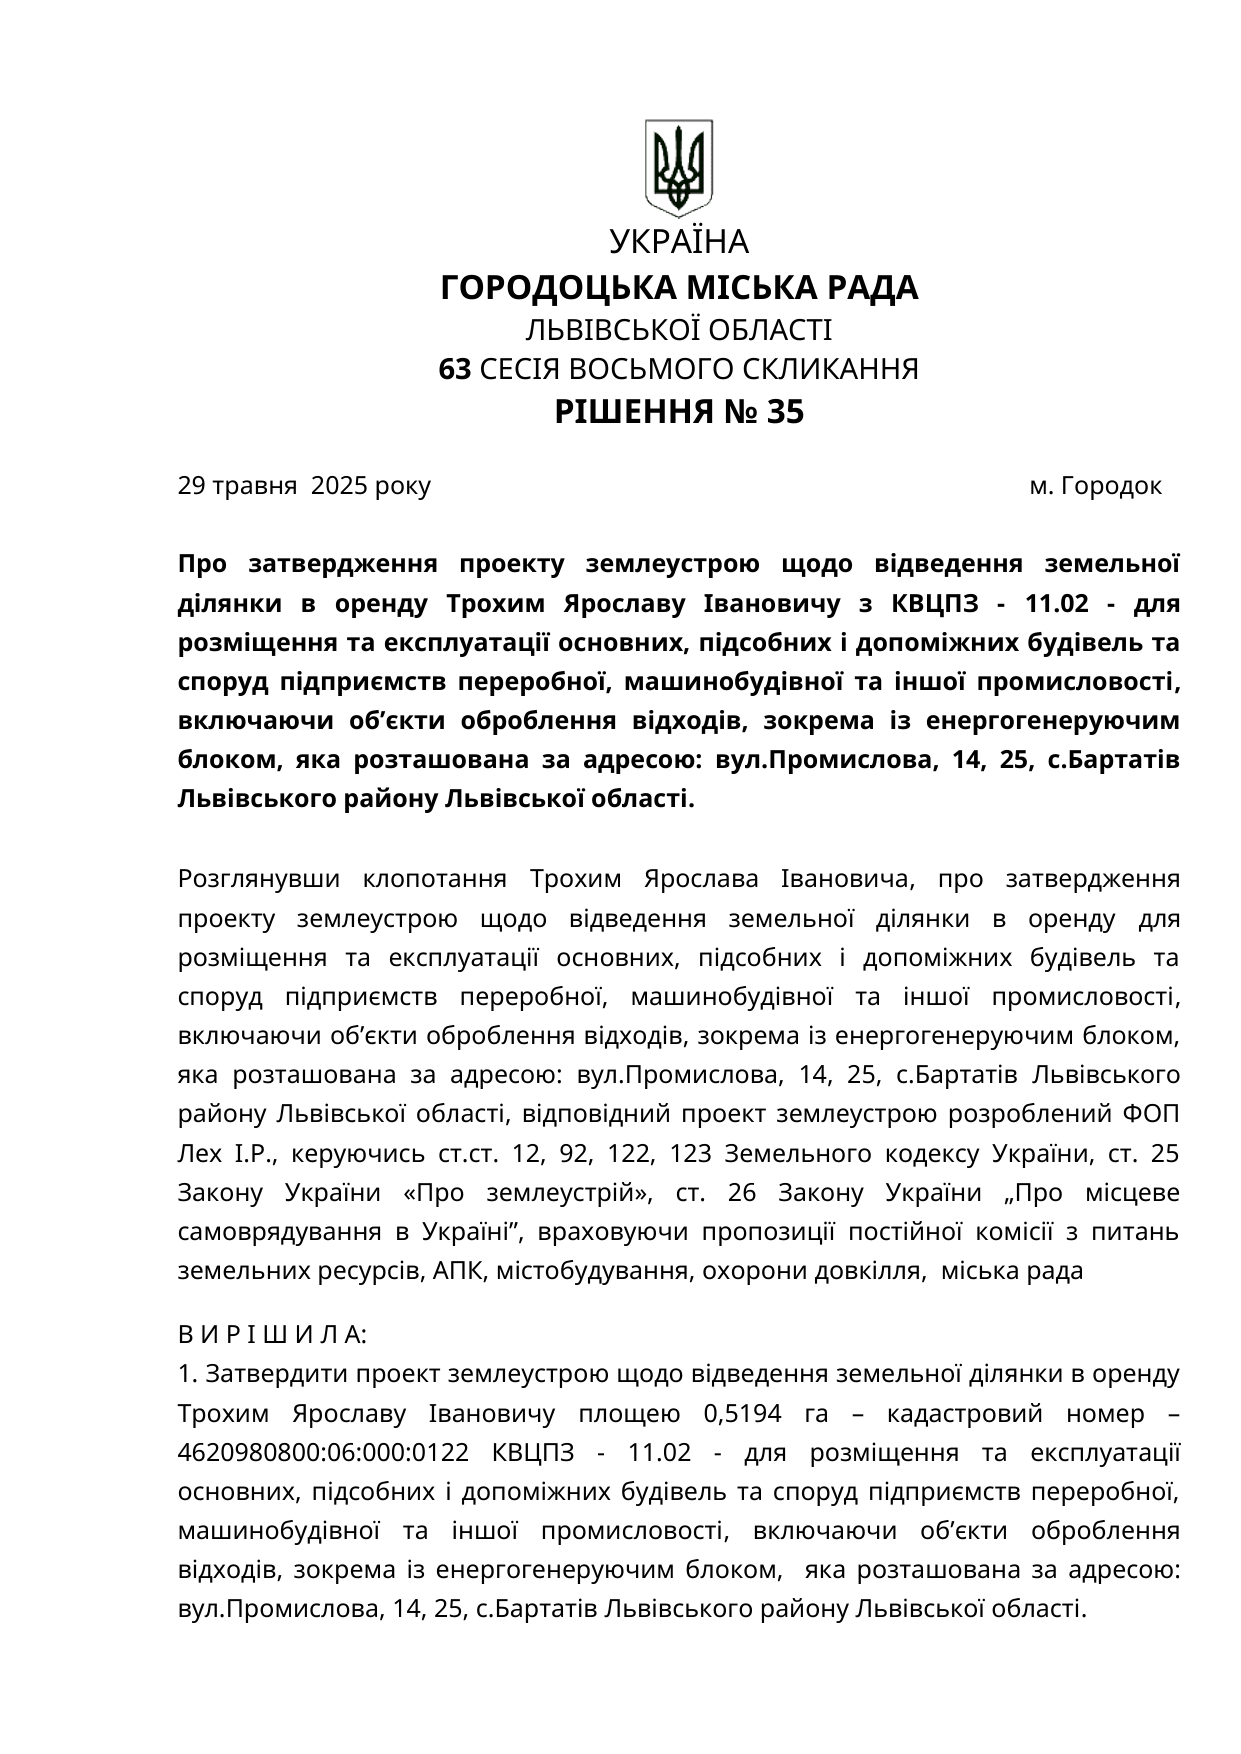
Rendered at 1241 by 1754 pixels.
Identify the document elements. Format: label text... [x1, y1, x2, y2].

text Розглянувши клопотання Трохим Ярослава Івановича, про затвердження проекту землеустрою щодо відведення земельної ділянки в оренду для розміщення та експлуатації основних, підсобних і допоміжних будівель та споруд підприємств переробної, машинобудівної та іншої промисловості, включаючи об’єкти оброблення відходів, зокрема із енергогенеруючим блоком, яка розташована за адресою: вул.Промислова, 14, 25, с.Бартатів Львівського району Львівської області, відповідний проект землеустрою розроблений ФОП Лех І.Р., керуючись ст.ст. 12, 92, 122, 123 Земельного кодексу України, ст. 25 Закону України «Про землеустрій», ст. 26 Закону України „Про місцеве самоврядування в Україні”, враховуючи пропозиції постійної комісії з питань земельних ресурсів, АПК, містобудування, охорони довкілля, міська рада [177, 861, 1181, 1287]
text ГОРОДОЦЬКА МІСЬКА РАДА [177, 263, 1181, 309]
text 1. Затвердити проект землеустрою щодо відведення земельної ділянки в оренду Трохим Ярославу Івановичу площею 0,5194 га – кадастровий номер – 4620980800:06:000:0122 КВЦПЗ - 11.02 - для розміщення та експлуатації основних, підсобних і допоміжних будівель та споруд підприємств переробної, машинобудівної та іншої промисловості, включаючи об’єкти оброблення відходів, зокрема із енергогенеруючим блоком, яка розташована за адресою: вул.Промислова, 14, 25, с.Бартатів Львівського району Львівської області. [177, 1356, 1181, 1625]
text РІШЕННЯ № 35 [177, 388, 1181, 434]
text Про затвердження проекту землеустрою щодо відведення земельної ділянки в оренду Трохим Ярославу Івановичу з КВЦПЗ - 11.02 - для розміщення та експлуатації основних, підсобних і допоміжних будівель та споруд підприємств переробної, машинобудівної та іншої промисловості, включаючи об’єкти оброблення відходів, зокрема із енергогенеруючим блоком, яка розташована за адресою: вул.Промислова, 14, 25, с.Бартатів Львівського району Львівської області. [177, 546, 1181, 815]
text 63 СЕСІЯ ВОСЬМОГО СКЛИКАННЯ [177, 349, 1181, 388]
text В И Р І Ш И Л А: [177, 1317, 1181, 1351]
picture [644, 118, 715, 219]
text ЛЬВІВСЬКОЇ ОБЛАСТІ [177, 309, 1181, 349]
text 29 травня 2025 року м. Городок [177, 468, 1181, 502]
text УКРАЇНА [177, 218, 1181, 263]
